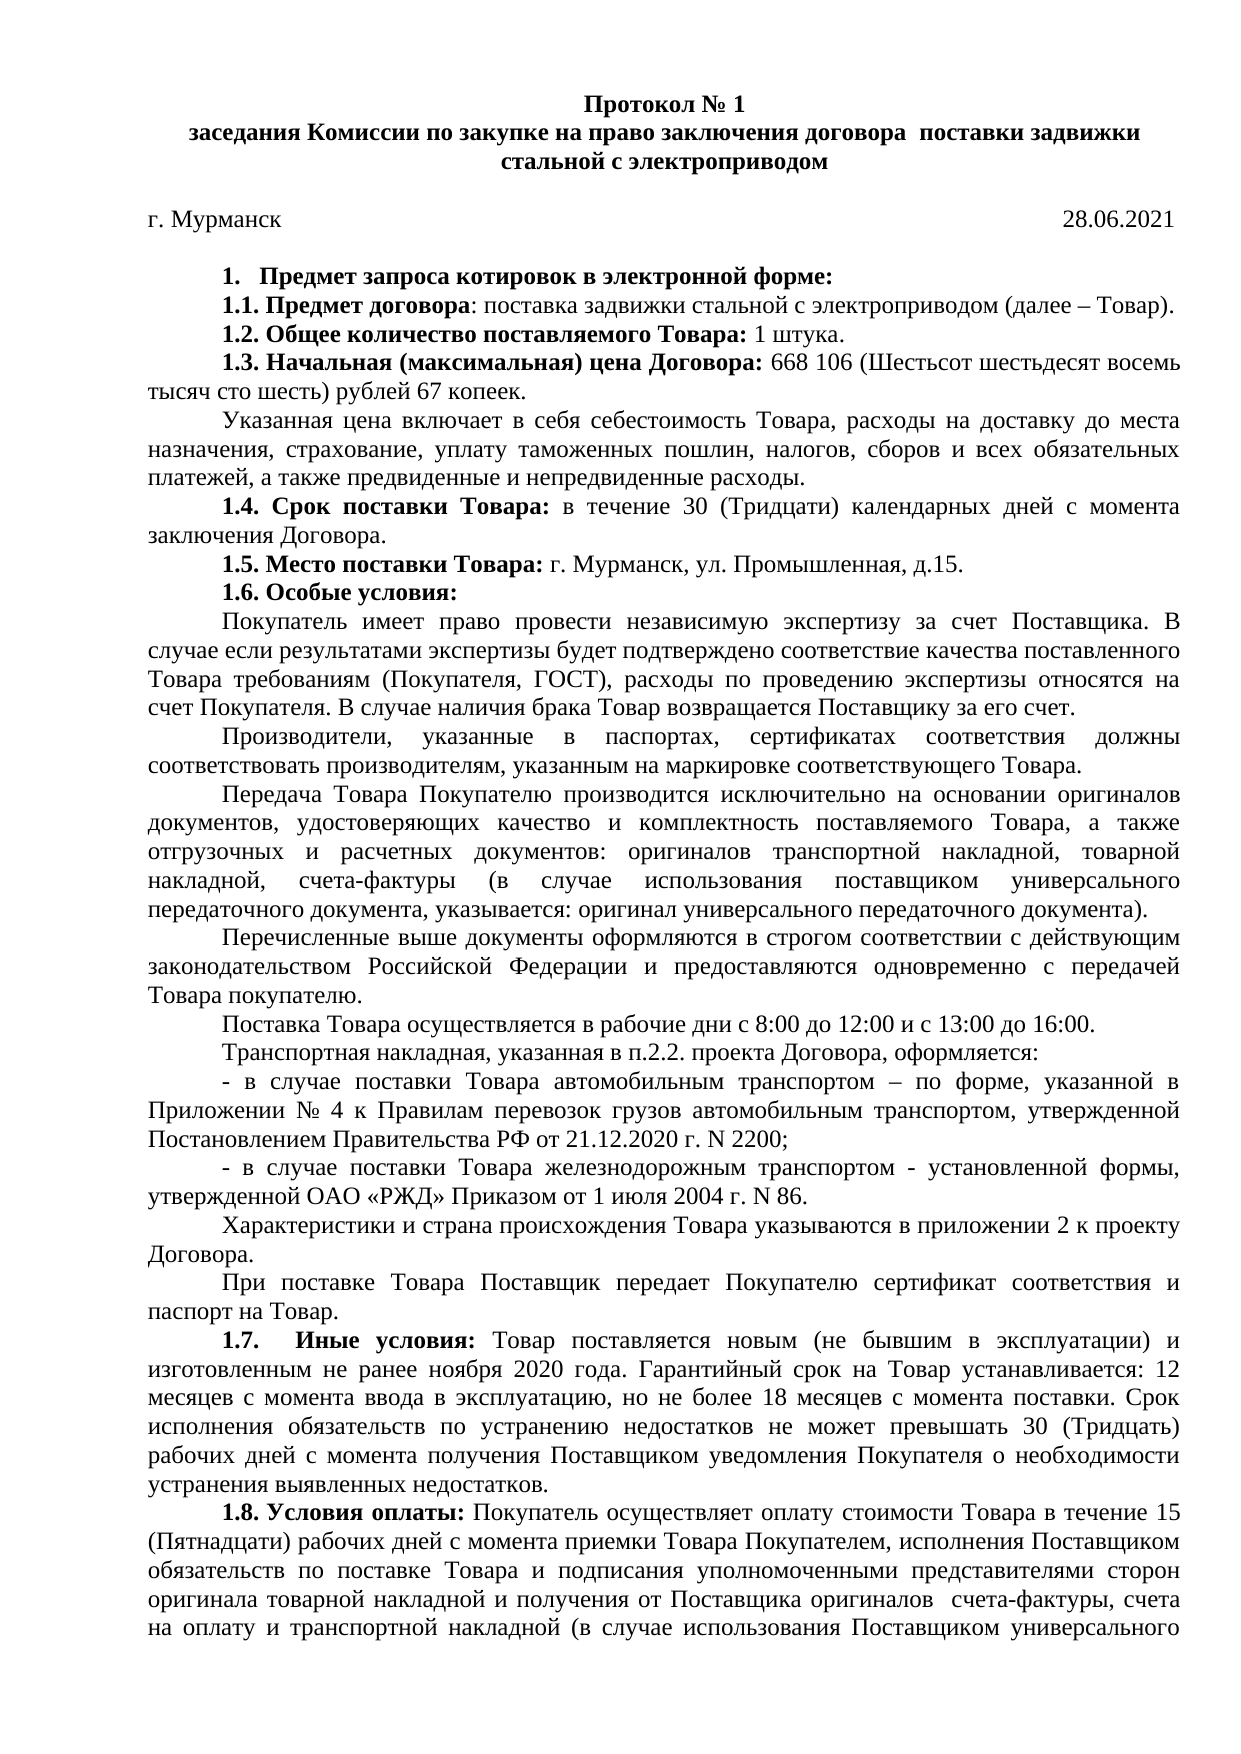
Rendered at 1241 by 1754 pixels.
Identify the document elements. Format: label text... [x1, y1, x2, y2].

text Протокол № 1 [148, 89, 1181, 117]
text 1.5. Место поставки Товара: г. Мурманск, ул. Промышленная, д.15. [148, 549, 1181, 577]
text Перечисленные выше документы оформляются в строгом соответствии с действующим законодательством Российской Федерации и предоставляются одновременно с передачей Товара покупателю. [148, 922, 1181, 1009]
text 1.4. Срок поставки Товара: в течение 30 (Тридцати) календарных дней с момента заключения Договора. [148, 491, 1181, 549]
text Поставка Товара осуществляется в рабочие дни с 8:00 до 12:00 и с 13:00 до 16:00. [148, 1009, 1181, 1037]
text 1.3. Начальная (максимальная) цена Договора: 668 106 (Шестьсот шестьдесят восемь тысяч сто шесть) рублей 67 копеек. [148, 347, 1181, 405]
list Иные условия: Товар поставляется новым (не бывшим в эксплуатации) и изготовленным не ранее ноября 2020 года. Гарантийный срок на Товар устанавливается: 12 месяцев с момента ввода в эксплуатацию, но не более 18 месяцев с момента поставки. Срок исполнения обязательств по устранению недостатков не может превышать 30 (Тридцать) рабочих дней с момента получения Поставщиком уведомления Покупателя о необходимости устранения выявленных недостатков. [148, 1325, 1181, 1497]
text - в случае поставки Товара железнодорожным транспортом - установленной формы, утвержденной ОАО «РЖД» Приказом от 1 июля 2004 г. N 86. [148, 1152, 1181, 1210]
text заседания Комиссии по закупке на право заключения договора поставки задвижки стальной с электроприводом [148, 117, 1181, 175]
text Указанная цена включает в себя себестоимость Товара, расходы на доставку до места назначения, страхование, уплату таможенных пошлин, налогов, сборов и всех обязательных платежей, а также предвиденные и непредвиденные расходы. [148, 405, 1181, 491]
text При поставке Товара Поставщик передает Покупателю сертификат соответствия и паспорт на Товар. [148, 1267, 1181, 1325]
text Покупатель имеет право провести независимую экспертизу за счет Поставщика. В случае если результатами экспертизы будет подтверждено соответствие качества поставленного Товара требованиям (Покупателя, ГОСТ), расходы по проведению экспертизы относятся на счет Покупателя. В случае наличия брака Товар возвращается Поставщику за его счет. [148, 606, 1181, 721]
text 1.6. Особые условия: [148, 577, 1181, 606]
text 1.2. Общее количество поставляемого Товара: 1 штука. [148, 319, 1181, 347]
text 1.1. Предмет договора: поставка задвижки стальной с электроприводом (далее – Товар). [148, 290, 1181, 319]
text Транспортная накладная, указанная в п.2.2. проекта Договора, оформляется: [148, 1037, 1181, 1066]
text Характеристики и страна происхождения Товара указываются в приложении 2 к проекту Договора. [148, 1210, 1181, 1267]
text г. Мурманск 28.06.2021 [148, 204, 1181, 232]
subtitle Предмет запроса котировок в электронной форме: [222, 261, 1181, 290]
text Передача Товара Покупателю производится исключительно на основании оригиналов документов, удостоверяющих качество и комплектность поставляемого Товара, а также отгрузочных и расчетных документов: оригиналов транспортной накладной, товарной накладной, счета-фактуры (в случае использования поставщиком универсального передаточного документа, указывается: оригинал универсального передаточного документа). [148, 779, 1181, 922]
text Производители, указанные в паспортах, сертификатах соответствия должны соответствовать производителям, указанным на маркировке соответствующего Товара. [148, 721, 1181, 779]
text - в случае поставки Товара автомобильным транспортом – по форме, указанной в Приложении № 4 к Правилам перевозок грузов автомобильным транспортом, утвержденной Постановлением Правительства РФ от 21.12.2020 г. N 2200; [148, 1066, 1181, 1152]
